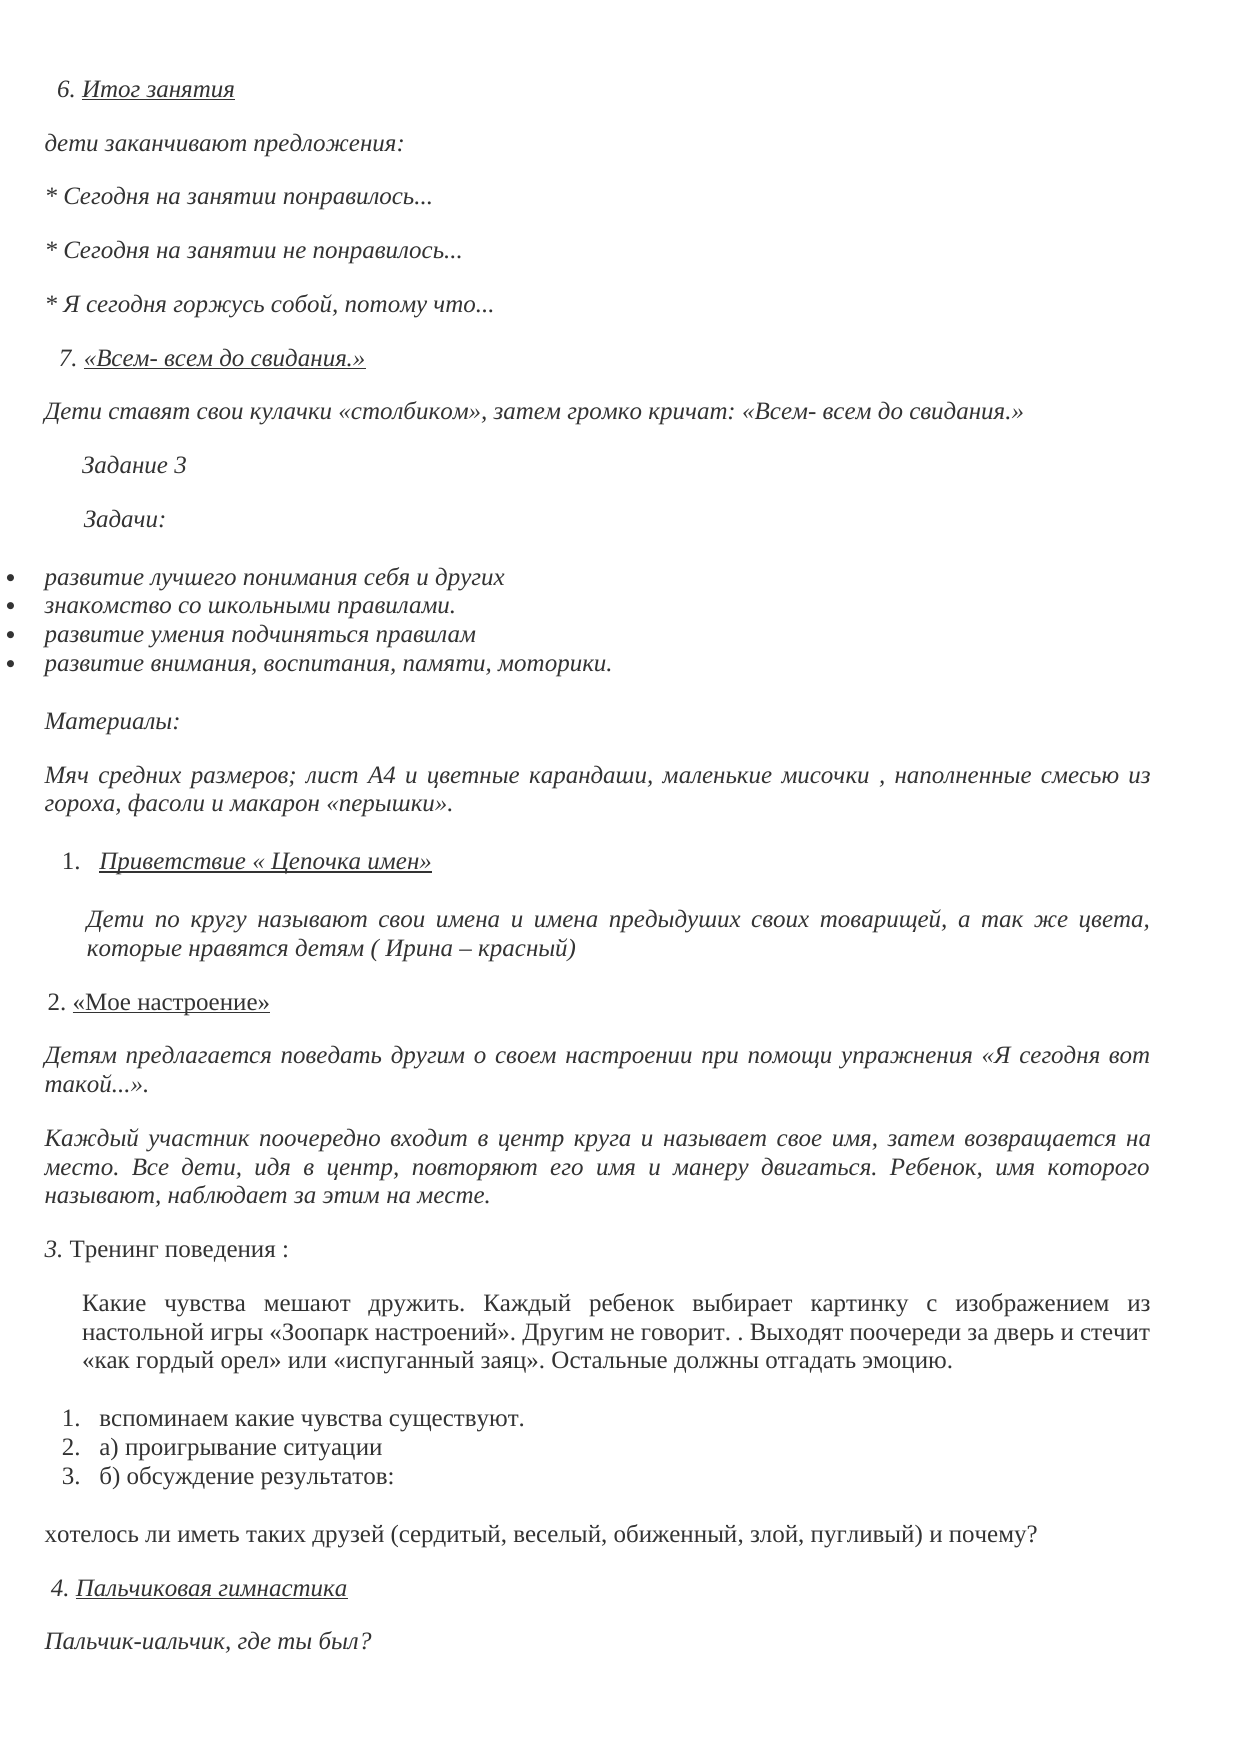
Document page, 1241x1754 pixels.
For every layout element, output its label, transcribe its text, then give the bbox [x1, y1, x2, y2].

text Дети ставят свои кулачки «столбиком», затем громко кричат: «Всем- всем до свидания.» [44, 396, 1152, 425]
text хотелось ли иметь таких друзей (сердитый, веселый, обиженный, злой, пугливый) и почему? [44, 1519, 1152, 1548]
list развитие лучшего понимания себя и других [7, 562, 1152, 591]
list б) обсуждение результатов: [62, 1461, 1152, 1490]
text Материалы: [44, 706, 1152, 735]
text Какие чувства мешают дружить. Каждый ребенок выбирает картинку с изображением из настольной игры «Зоопарк настроений». Другим не говорит. . Выходят поочереди за дверь и стечит «как гордый орел» или «испуганный заяц». Остальные должны отгадать эмоцию. [82, 1288, 1152, 1374]
text * Сегодня на занятии не понравилось... [44, 235, 1152, 264]
text 2. «Мое настроение» [47, 987, 1152, 1016]
text Мяч средних размеров; лист А4 и цветные карандаши, маленькие мисочки , наполненные смесью из гороха, фасоли и макарон «перышки». [44, 760, 1152, 817]
list знакомство со школьными правилами. [7, 591, 1152, 619]
text Каждый участник поочередно входит в центр круга и называет свое имя, затем возвращается на место. Все дети, идя в центр, повторяют его имя и манеру двигаться. Ребенок, имя которого называют, наблюдает за этим на месте. [44, 1123, 1152, 1209]
text Задачи: [83, 504, 1152, 533]
list вспоминаем какие чувства существуют. [62, 1403, 1152, 1432]
text 4. Пальчиковая гимнастика [51, 1573, 1152, 1601]
text Детям предлагается поведать другим о своем настроении при помощи упражнения «Я сегодня вот такой...». [44, 1041, 1152, 1098]
text 6. Итог занятия [57, 74, 1152, 103]
list развитие внимания, воспитания, памяти, моторики. [7, 648, 1152, 677]
text Дети по кругу называют свои имена и имена предыдуших своих товарищей, а так же цвета, которые нравятся детям ( Ирина – красный) [87, 904, 1152, 962]
list Приветствие « Цепочка имен» [62, 846, 1152, 875]
text дети заканчивают предложения: [44, 128, 1152, 156]
text * Сегодня на занятии понравилось... [44, 181, 1152, 210]
list развитие умения подчиняться правилам [7, 619, 1152, 648]
text 7. «Всем- всем до свидания.» [58, 343, 1152, 371]
text 3. Тренинг поведения : [44, 1234, 1152, 1263]
text Задание 3 [82, 450, 1152, 479]
list а) проигрывание ситуации [62, 1432, 1152, 1461]
text Пальчик-иальчик, где ты был? [44, 1626, 1152, 1655]
text * Я сегодня горжусь собой, потому что... [44, 289, 1152, 318]
